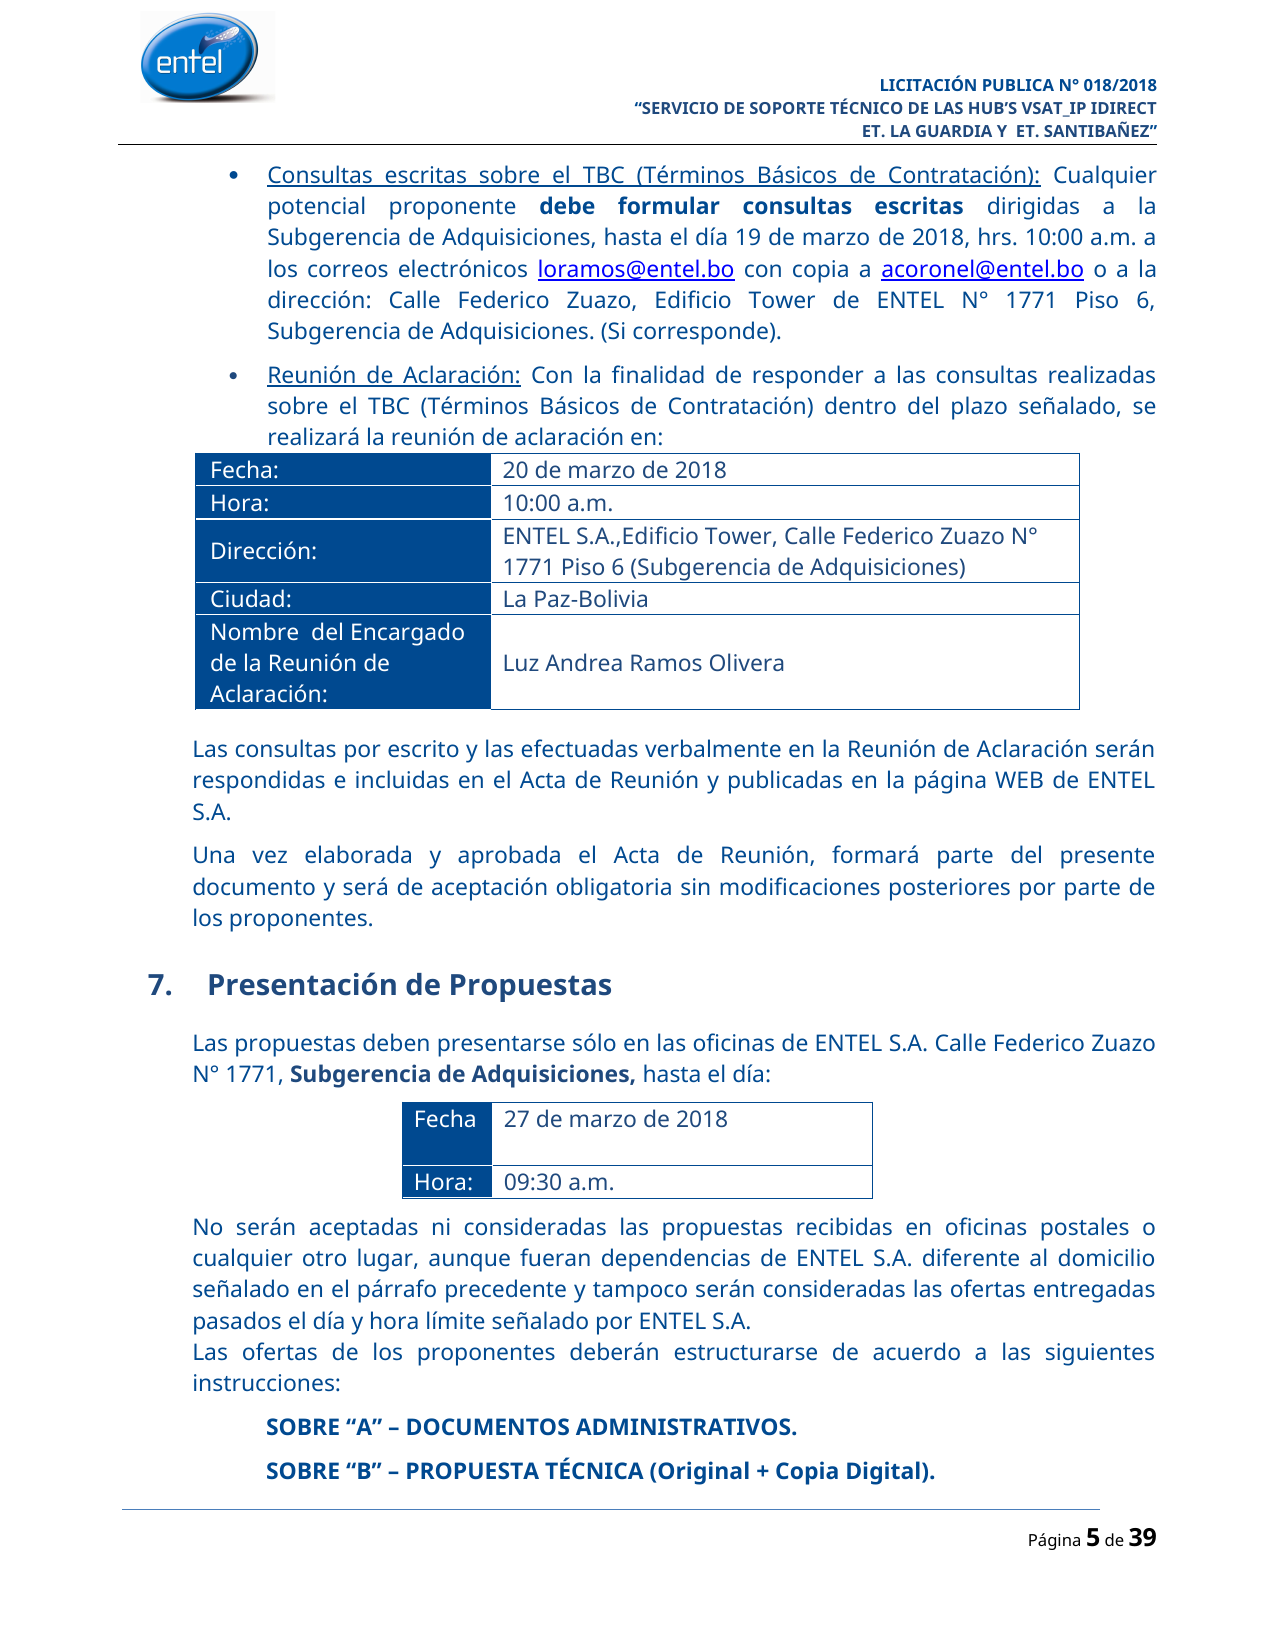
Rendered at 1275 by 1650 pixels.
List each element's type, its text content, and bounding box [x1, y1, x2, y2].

table_cell Nombre del Encargado de la Reunión de Aclaración: [196, 615, 491, 709]
list Consultas escritas sobre el TBC (Términos Básicos de Contratación): Cualquier potencial proponente debe formular consultas escritas dirigidas a la Subgerencia de Adquisiciones, hasta el día 19 de marzo de 2018, hrs. 10:00 a.m. a los correos electrónicos loramos@entel.bo con copia a acoronel@entel.bo o a la dirección: Calle Federico Zuazo, Edificio Tower de ENTEL N° 1771 Piso 6, Subgerencia de Adquisiciones. (Si corresponde). [229, 159, 1157, 346]
list Presentación de Propuestas [148, 964, 1157, 1004]
text SOBRE “B” – PROPUESTA TÉCNICA (Original + Copia Digital). [192, 1455, 1157, 1486]
text Una vez elaborada y aprobada el Acta de Reunión, formará parte del presente documento y será de aceptación obligatoria sin modificaciones posteriores por parte de los proponentes. [192, 839, 1157, 933]
table_cell Dirección: [196, 520, 491, 582]
table_cell Hora: [403, 1166, 492, 1197]
text No serán aceptadas ni consideradas las propuestas recibidas en oficinas postales o cualquier otro lugar, aunque fueran dependencias de ENTEL S.A. diferente al domicilio señalado en el párrafo precedente y tampoco serán consideradas las ofertas entregadas pasados el día y hora límite señalado por ENTEL S.A. [192, 1211, 1157, 1336]
text Las ofertas de los proponentes deberán estructurarse de acuerdo a las siguientes instrucciones: [192, 1336, 1157, 1398]
table_cell ENTEL S.A.,Edificio Tower, Calle Federico Zuazo N° 1771 Piso 6 (Subgerencia de Adquisiciones) [492, 520, 1079, 582]
table_cell La Paz-Bolivia [492, 583, 1079, 614]
list Las propuestas deben presentarse sólo en las oficinas de ENTEL S.A. Calle Federico Zuazo N° 1771, Subgerencia de Adquisiciones, hasta el día: [192, 1027, 1157, 1089]
table_cell Luz Andrea Ramos Olivera [492, 615, 1079, 709]
table_header 27 de marzo de 2018 [493, 1103, 872, 1165]
table_cell Hora: [196, 486, 491, 518]
table_header 20 de marzo de 2018 [492, 454, 1079, 485]
table_header Fecha: [403, 1103, 492, 1165]
list Las consultas por escrito y las efectuadas verbalmente en la Reunión de Aclaración serán respondidas e incluidas en el Acta de Reunión y publicadas en la página WEB de ENTEL S.A. [192, 733, 1157, 827]
table_cell 10:00 a.m. [492, 486, 1079, 518]
table_header Fecha: [196, 454, 491, 485]
text SOBRE “A” – DOCUMENTOS ADMINISTRATIVOS. [192, 1411, 1157, 1442]
table_cell Ciudad: [196, 583, 491, 614]
picture [140, 11, 276, 103]
table_cell 09:30 a.m. [493, 1166, 872, 1197]
list Reunión de Aclaración: Con la finalidad de responder a las consultas realizadas sobre el TBC (Términos Básicos de Contratación) dentro del plazo señalado, se realizará la reunión de aclaración en: [229, 359, 1157, 453]
